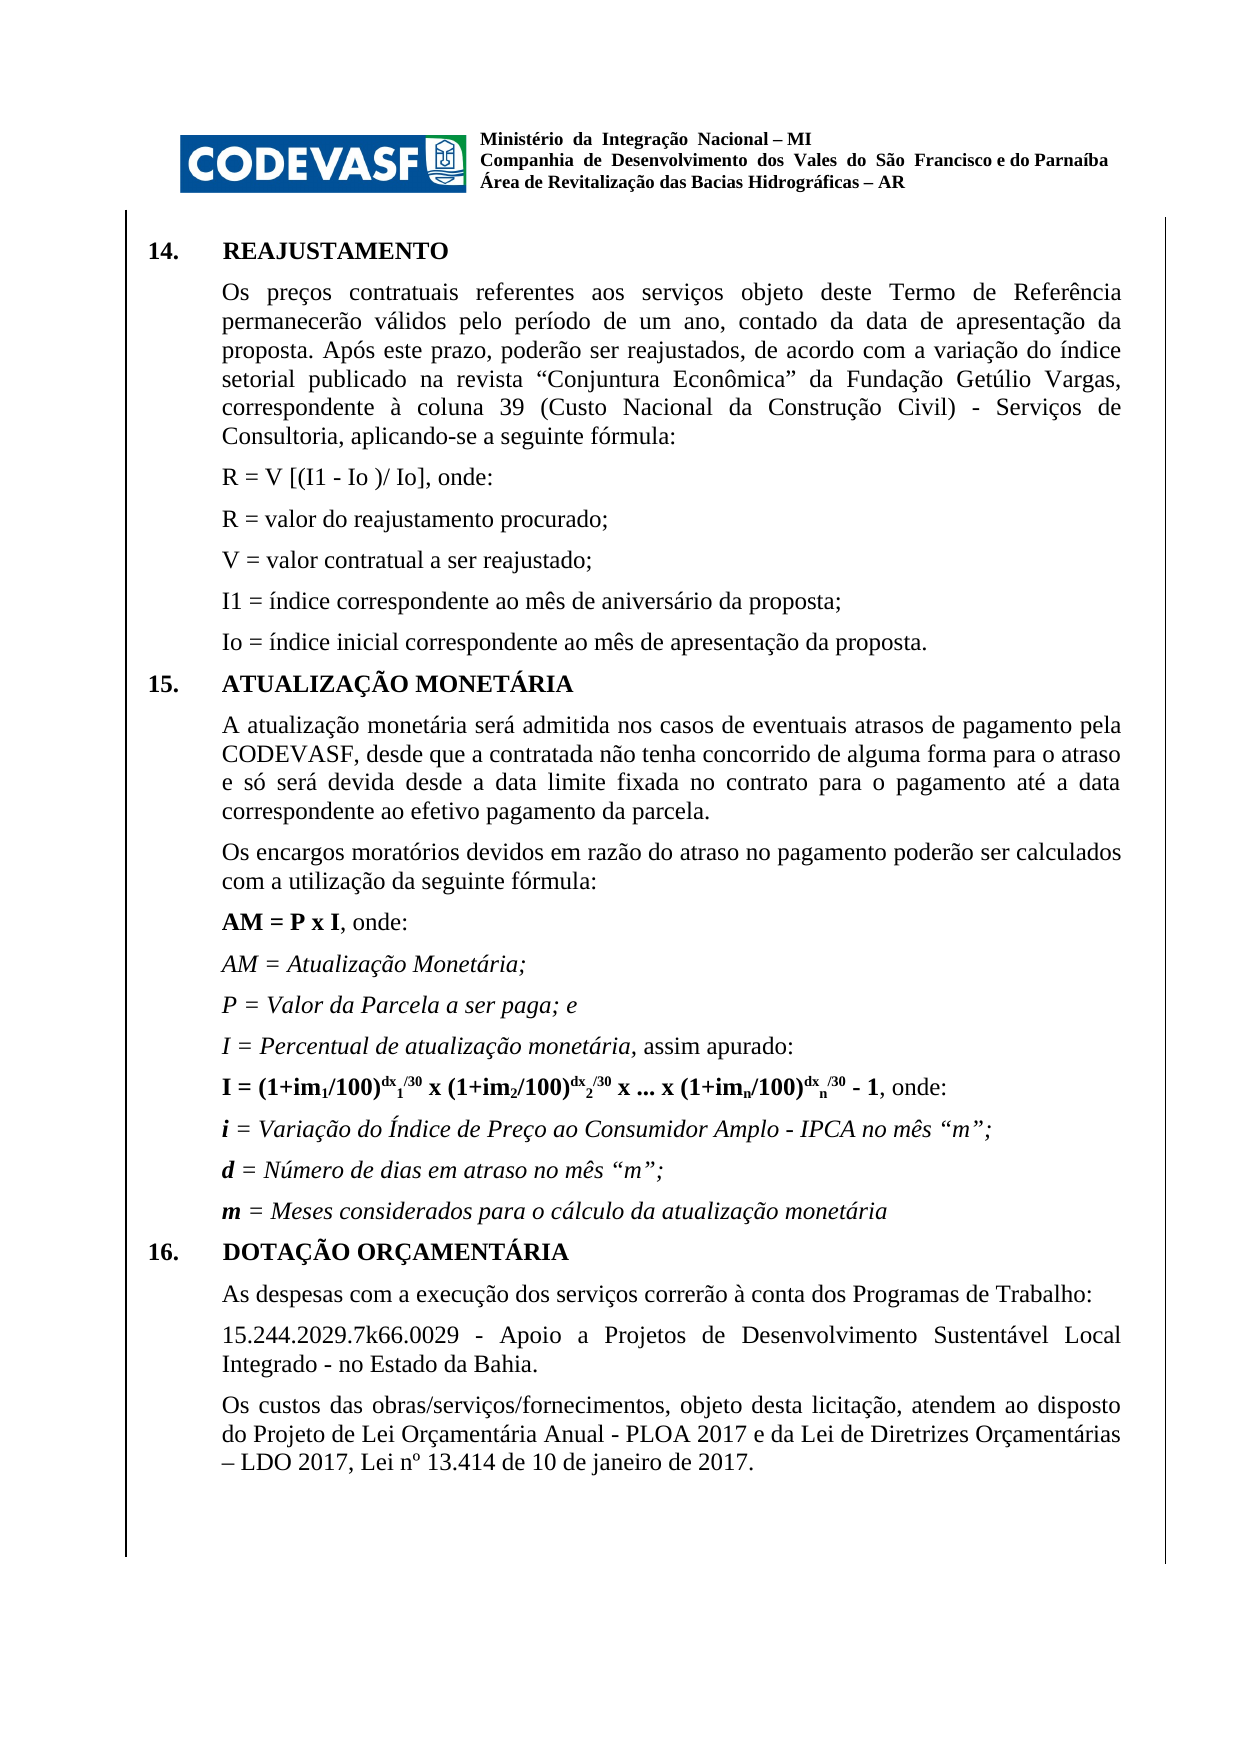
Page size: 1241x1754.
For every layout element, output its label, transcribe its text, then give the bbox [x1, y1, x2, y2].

text I = (1+im1/100)dx1/30 x (1+im2/100)dx2/30 x ... x (1+imn/100)dxn/30 - 1, onde: [222, 1072, 1122, 1101]
text Os custos das obras/serviços/fornecimentos, objeto desta licitação, atendem ao disposto do Projeto de Lei Orçamentária Anual - PLOA 2017 e da Lei de Diretrizes Orçamentárias – LDO 2017, Lei nº 13.414 de 10 de janeiro de 2017. [222, 1390, 1122, 1476]
text A atualização monetária será admitida nos casos de eventuais atrasos de pagamento pela CODEVASF, desde que a contratada não tenha concorrido de alguma forma para o atraso e só será devida desde a data limite fixada no contrato para o pagamento até a data correspondente ao efetivo pagamento da parcela. [222, 710, 1122, 825]
text Os preços contratuais referentes aos serviços objeto deste Termo de Referência permanecerão válidos pelo período de um ano, contado da data de apresentação da proposta. Após este prazo, poderão ser reajustados, de acordo com a variação do índice setorial publicado na revista “Conjuntura Econômica” da Fundação Getúlio Vargas, correspondente à coluna 39 (Custo Nacional da Construção Civil) - Serviços de Consultoria, aplicando-se a seguinte fórmula: [222, 277, 1122, 450]
text 15.244.2029.7k66.0029 - Apoio a Projetos de Desenvolvimento Sustentável Local Integrado - no Estado da Bahia. [222, 1320, 1122, 1377]
text AM = P x I, onde: [222, 907, 1122, 936]
text Os encargos moratórios devidos em razão do atraso no pagamento poderão ser calculados com a utilização da seguinte fórmula: [222, 837, 1122, 895]
text P = Valor da Parcela a ser paga; e [222, 990, 1122, 1019]
list DOTAÇÃO ORÇAMENTÁRIA [148, 1237, 1122, 1266]
text AM = Atualização Monetária; [222, 949, 1122, 977]
text R = valor do reajustamento procurado; [222, 504, 1122, 532]
text I = Percentual de atualização monetária, assim apurado: [222, 1031, 1122, 1060]
picture [180, 135, 467, 193]
text As despesas com a execução dos serviços correrão à conta dos Programas de Trabalho: [222, 1279, 1122, 1307]
text R = V [(I1 - Io )/ Io], onde: [222, 462, 1122, 491]
text V = valor contratual a ser reajustado; [222, 545, 1122, 574]
list ATUALIZAÇÃO MONETÁRIA [148, 669, 1122, 697]
text m = Meses considerados para o cálculo da atualização monetária [222, 1196, 1122, 1225]
text d = Número de dias em atraso no mês “m”; [222, 1155, 1122, 1184]
list REAJUSTAMENTO [148, 236, 1122, 265]
text i = Variação do Índice de Preço ao Consumidor Amplo - IPCA no mês “m”; [222, 1114, 1122, 1142]
text Io = índice inicial correspondente ao mês de apresentação da proposta. [222, 627, 1122, 656]
text I1 = índice correspondente ao mês de aniversário da proposta; [222, 586, 1122, 615]
